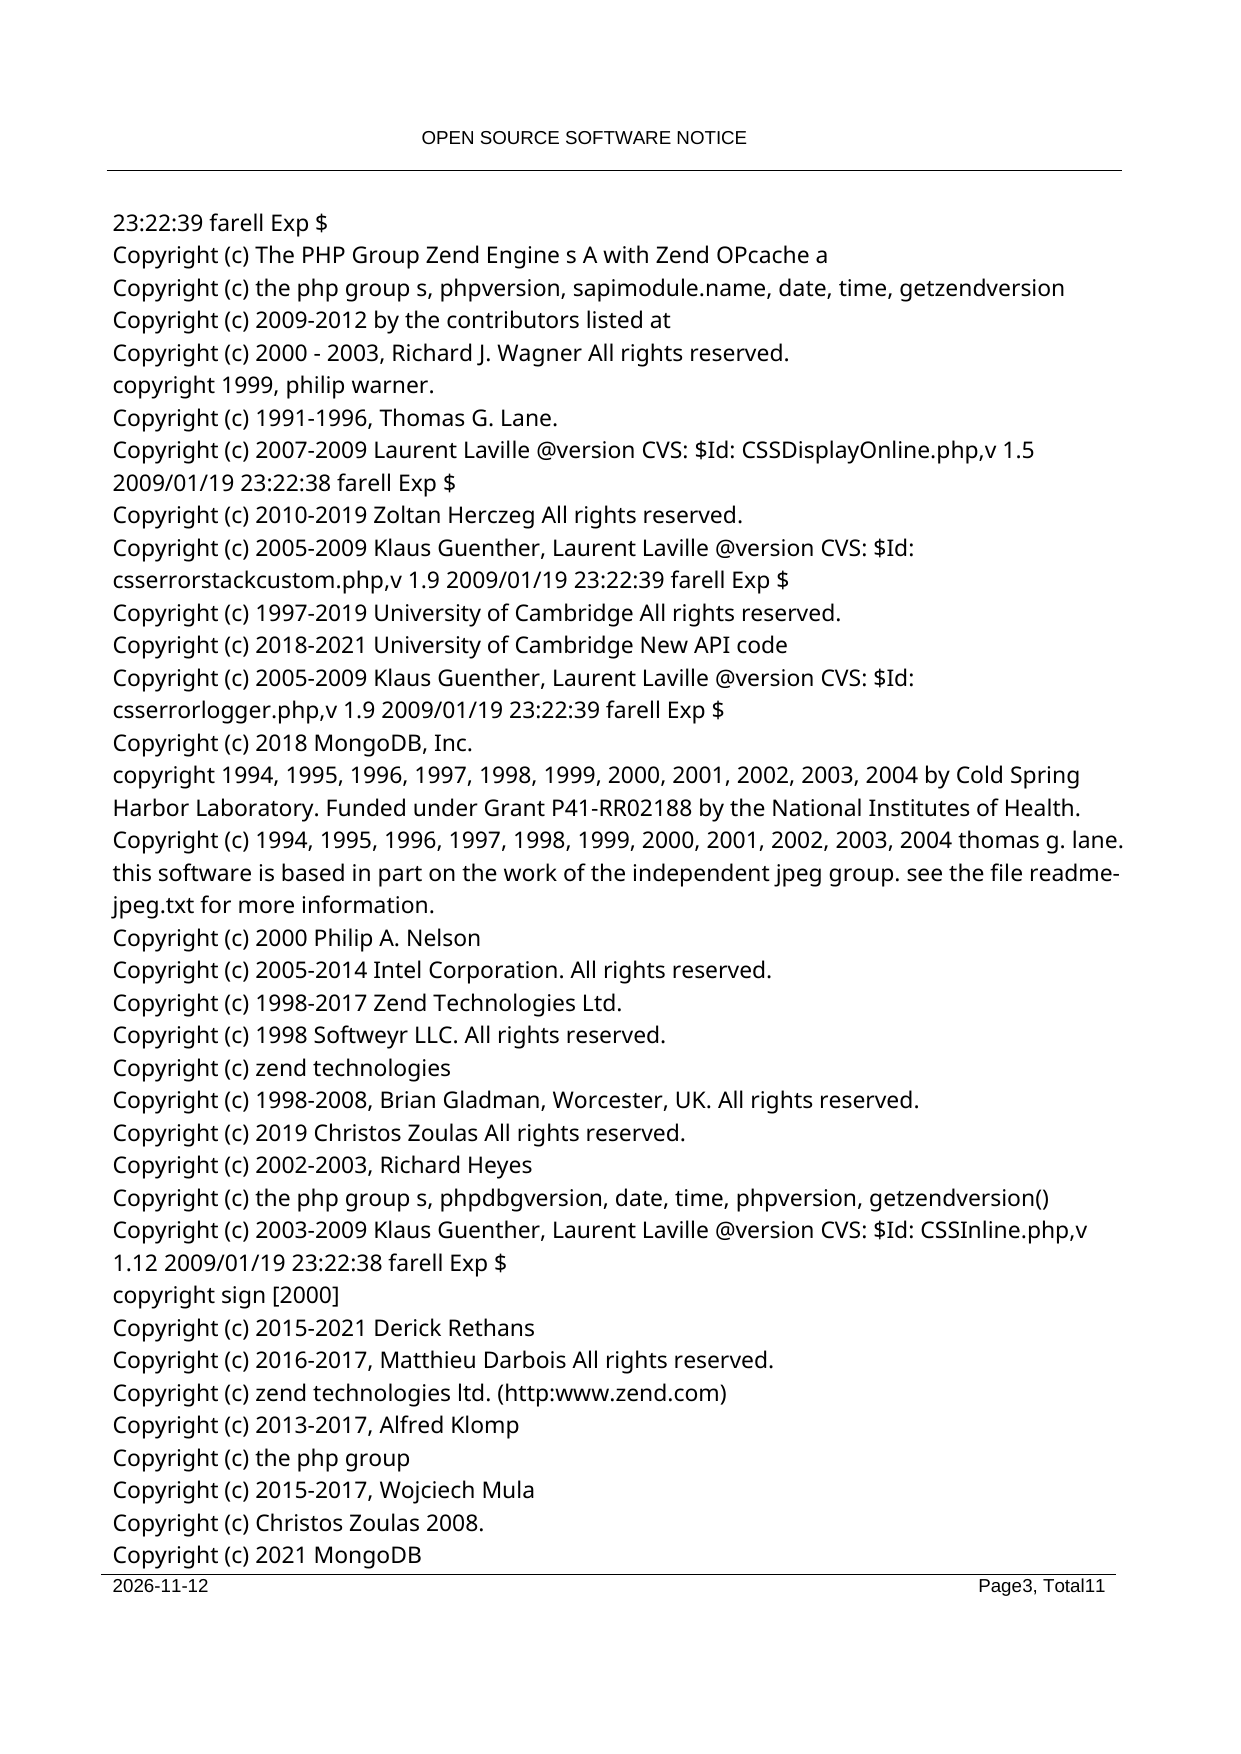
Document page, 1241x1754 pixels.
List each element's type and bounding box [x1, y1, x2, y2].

text [112, 206, 1128, 1571]
